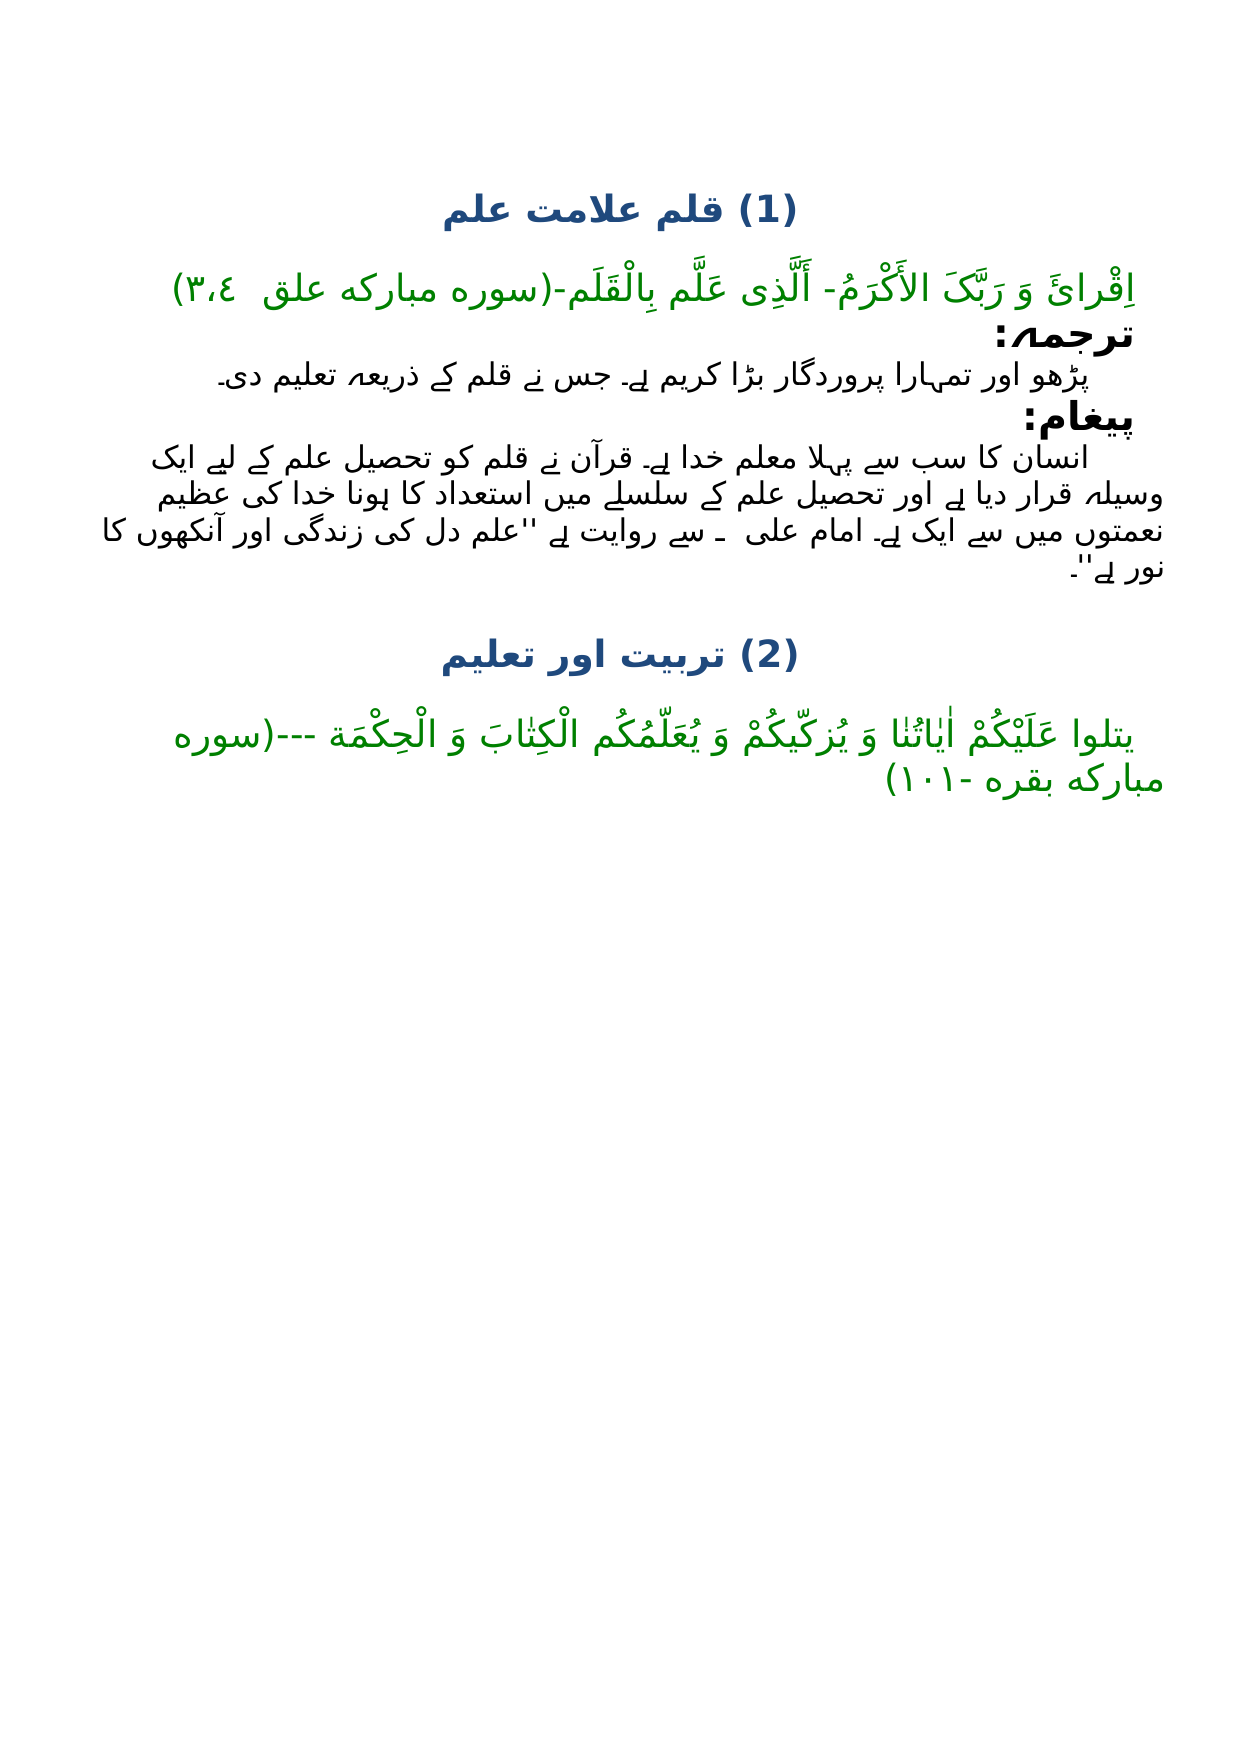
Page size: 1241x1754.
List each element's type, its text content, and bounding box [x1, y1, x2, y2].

subtitle (2) تربیت اور تعلیم [75, 633, 1165, 677]
text پڑھو اور تمہارا پروردگار بڑا کریم ہے۔ جس نے قلم کے ذریعہ تعلیم دی۔ [75, 357, 1165, 393]
text اِقْرائَ وَ رَبَّکَ الأَکْرَمُ- أَلَّذِی عَلَّم بِالْقَلَم-(سوره مبارکه علق ٣،٤) [75, 267, 1165, 311]
text انسان کا سب سے پہلا معلم خدا ہے۔ قرآن نے قلم کو تحصیل علم کے لیے ایک وسیلہ قرار دیا ہے اور تحصیل علم کے سلسلے میں استعداد کا ہونا خدا کی عظیم نعمتوں میں سے ایک ہے۔ امام علی ـ سے روایت ہے ''علم دل کی زندگی اور آنکھوں کا نور ہے''۔ [75, 439, 1165, 584]
text ترجمہ: [75, 311, 1165, 357]
subtitle (1) قلم علامت علم [75, 187, 1165, 231]
text پیغام: [75, 393, 1165, 439]
text یتلوا عَلَیْکُمْ اٰیٰاتُنٰا وَ یُزکّیکُمْ وَ یُعَلّمُکُم الْکِتٰابَ وَ الْحِکْمَة ---(سوره مبارکه بقره -١٠١) [75, 713, 1165, 800]
